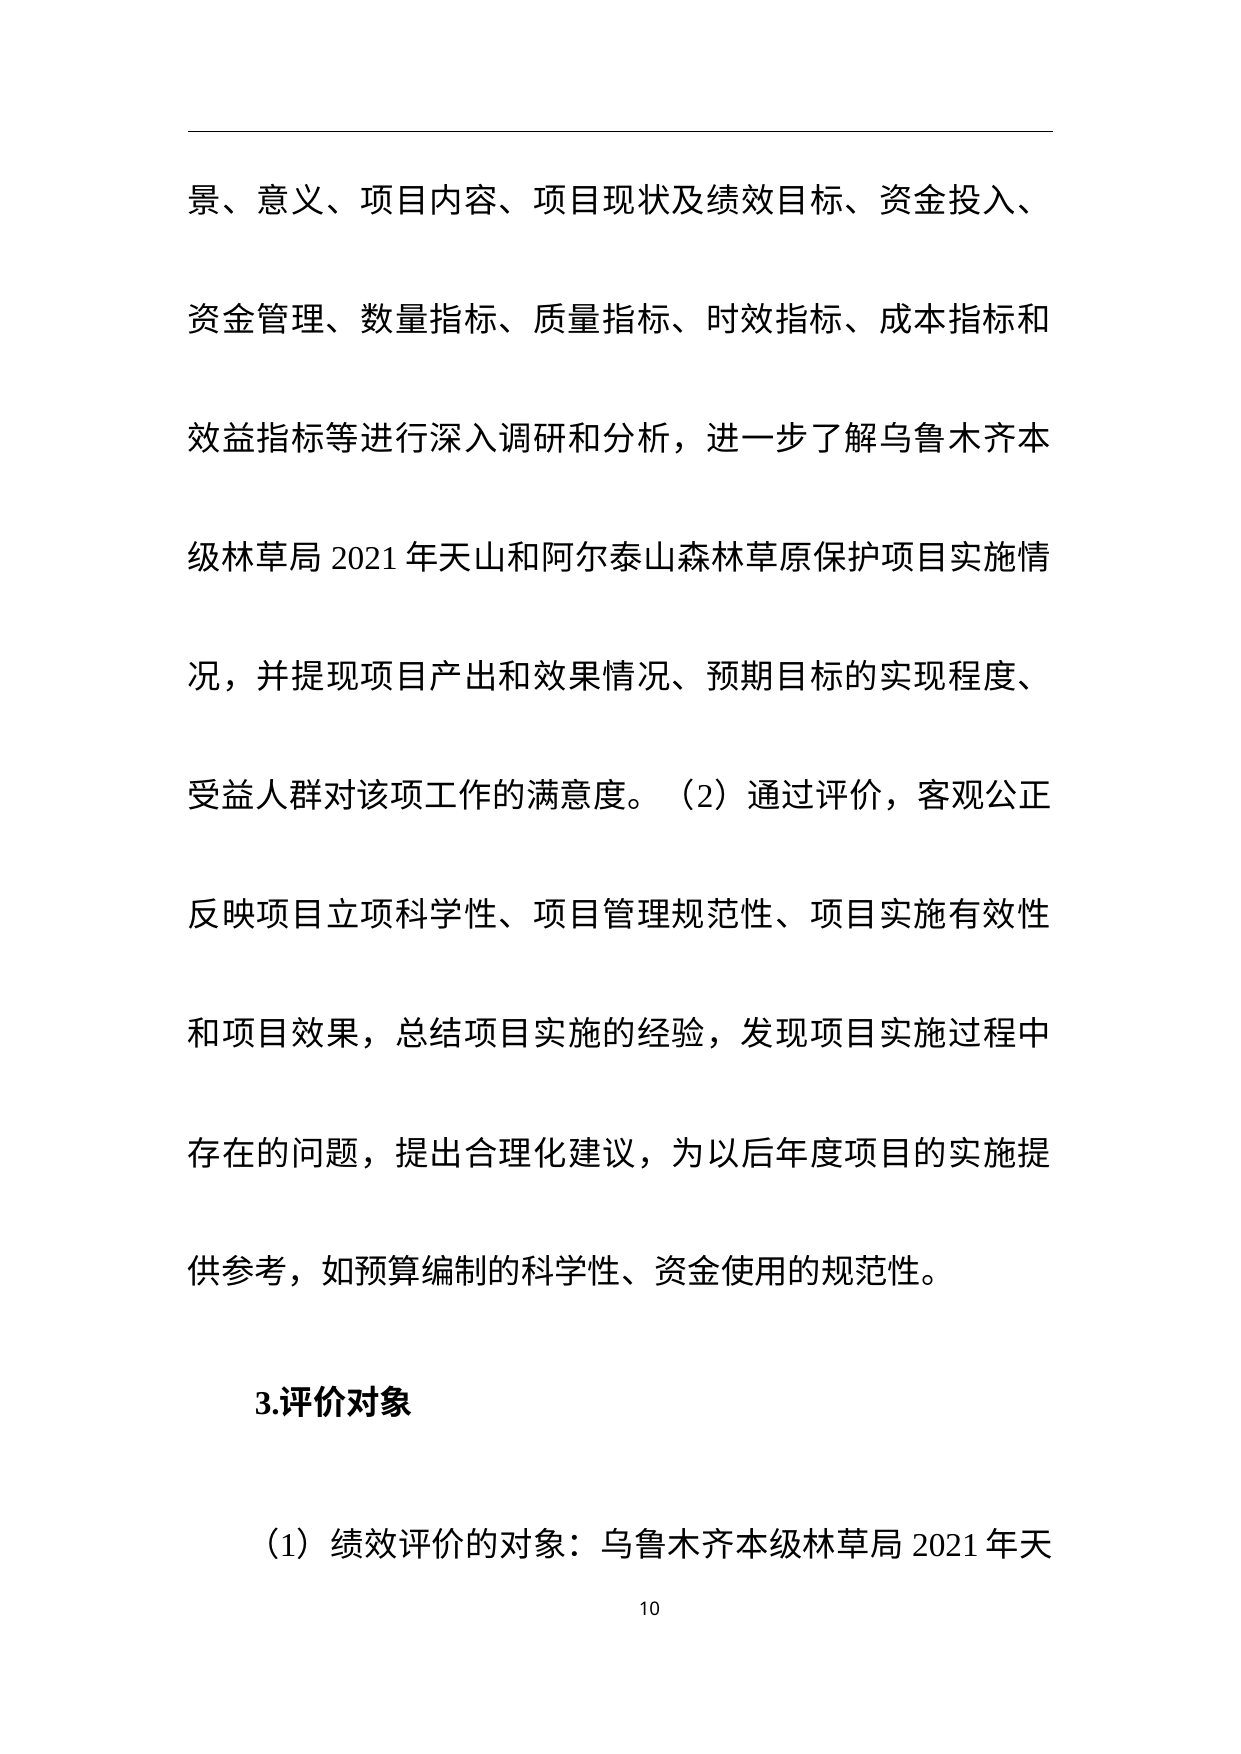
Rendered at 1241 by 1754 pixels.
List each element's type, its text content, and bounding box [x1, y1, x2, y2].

subtitle 3.评价对象 [187, 1360, 1053, 1440]
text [187, 158, 1053, 1309]
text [187, 1502, 1053, 1581]
